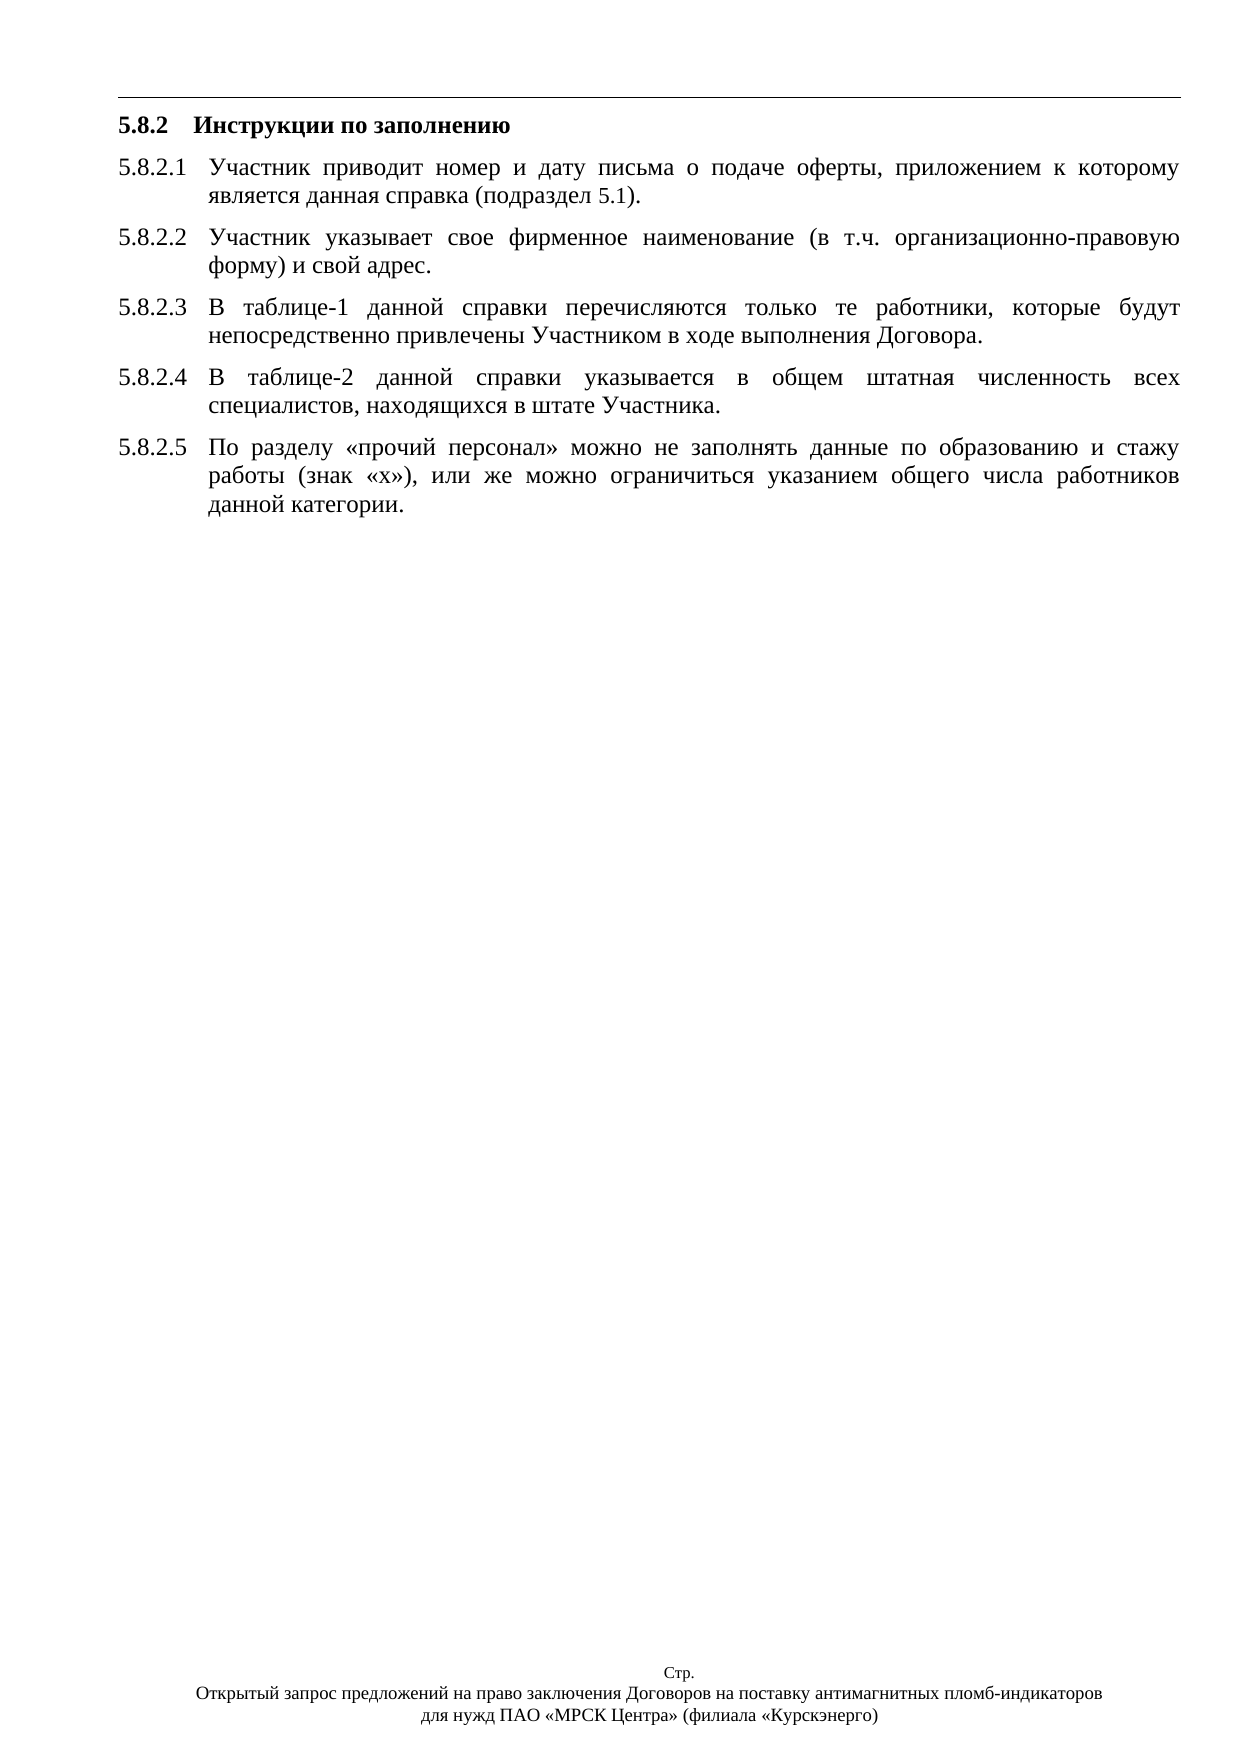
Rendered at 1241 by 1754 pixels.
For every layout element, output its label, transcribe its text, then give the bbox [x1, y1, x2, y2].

list Участник приводит номер и дату письма о подаче оферты, приложением к которому является данная справка (подраздел 5.1). [118, 152, 1181, 209]
list В таблице-1 данной справки перечисляются только те работники, которые будут непосредственно привлечены Участником в ходе выполнения Договора. [118, 292, 1181, 349]
subtitle Инструкции по заполнению [118, 111, 1181, 139]
list Участник указывает свое фирменное наименование (в т.ч. организационно-правовую форму) и свой адрес. [118, 222, 1181, 279]
list По разделу «прочий персонал» можно не заполнять данные по образованию и стажу работы (знак «х»), или же можно ограничиться указанием общего числа работников данной категории. [118, 432, 1181, 518]
list В таблице-2 данной справки указывается в общем штатная численность всех специалистов, находящихся в штате Участника. [118, 362, 1181, 419]
